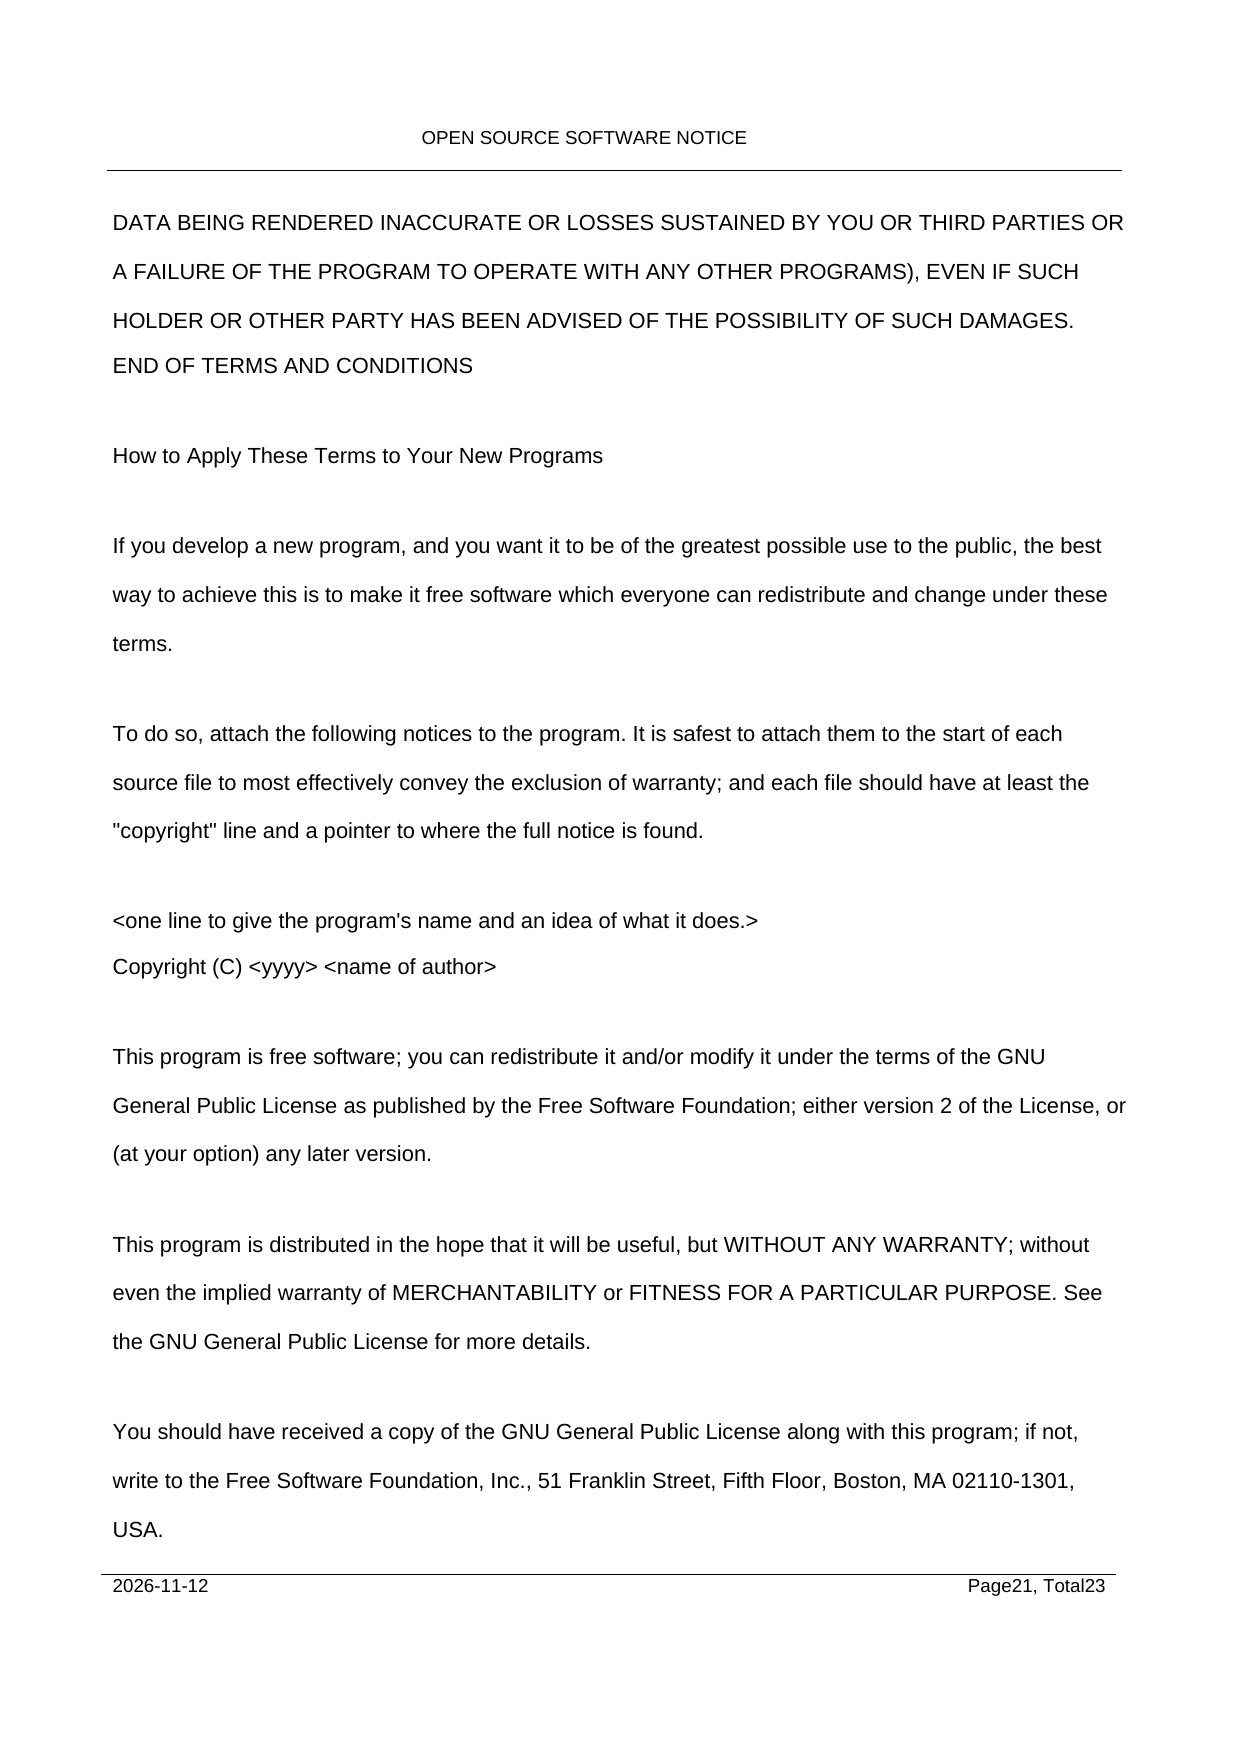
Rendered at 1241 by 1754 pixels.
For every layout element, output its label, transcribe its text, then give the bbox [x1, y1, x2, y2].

text This program is free software; you can redistribute it and/or modify it under the terms of the GNU General Public License as published by the Free Software Foundation; either version 2 of the License, or (at your option) any later version. [112, 1040, 1128, 1170]
text <one line to give the program's name and an idea of what it does.> [112, 905, 1128, 937]
text You should have received a copy of the GNU General Public License along with this program; if not, write to the Free Software Foundation, Inc., 51 Franklin Street, Fifth Floor, Boston, MA 02110-1301, USA. [112, 1416, 1128, 1546]
text This program is distributed in the hope that it will be useful, but WITHOUT ANY WARRANTY; without even the implied warranty of MERCHANTABILITY or FITNESS FOR A PARTICULAR PURPOSE. See the GNU General Public License for more details. [112, 1228, 1128, 1358]
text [112, 206, 1128, 336]
text Copyright (C) <yyyy> <name of author> [112, 950, 1128, 982]
text END OF TERMS AND CONDITIONS [112, 349, 1128, 381]
text To do so, attach the following notices to the program. It is safest to attach them to the start of each source file to most effectively convey the exclusion of warranty; and each file should have at least the "copyright" line and a pointer to where the full notice is found. [112, 717, 1128, 847]
text If you develop a new program, and you want it to be of the greatest possible use to the public, the best way to achieve this is to make it free software which everyone can redistribute and change under these terms. [112, 529, 1128, 659]
text How to Apply These Terms to Your New Programs [112, 439, 1128, 472]
